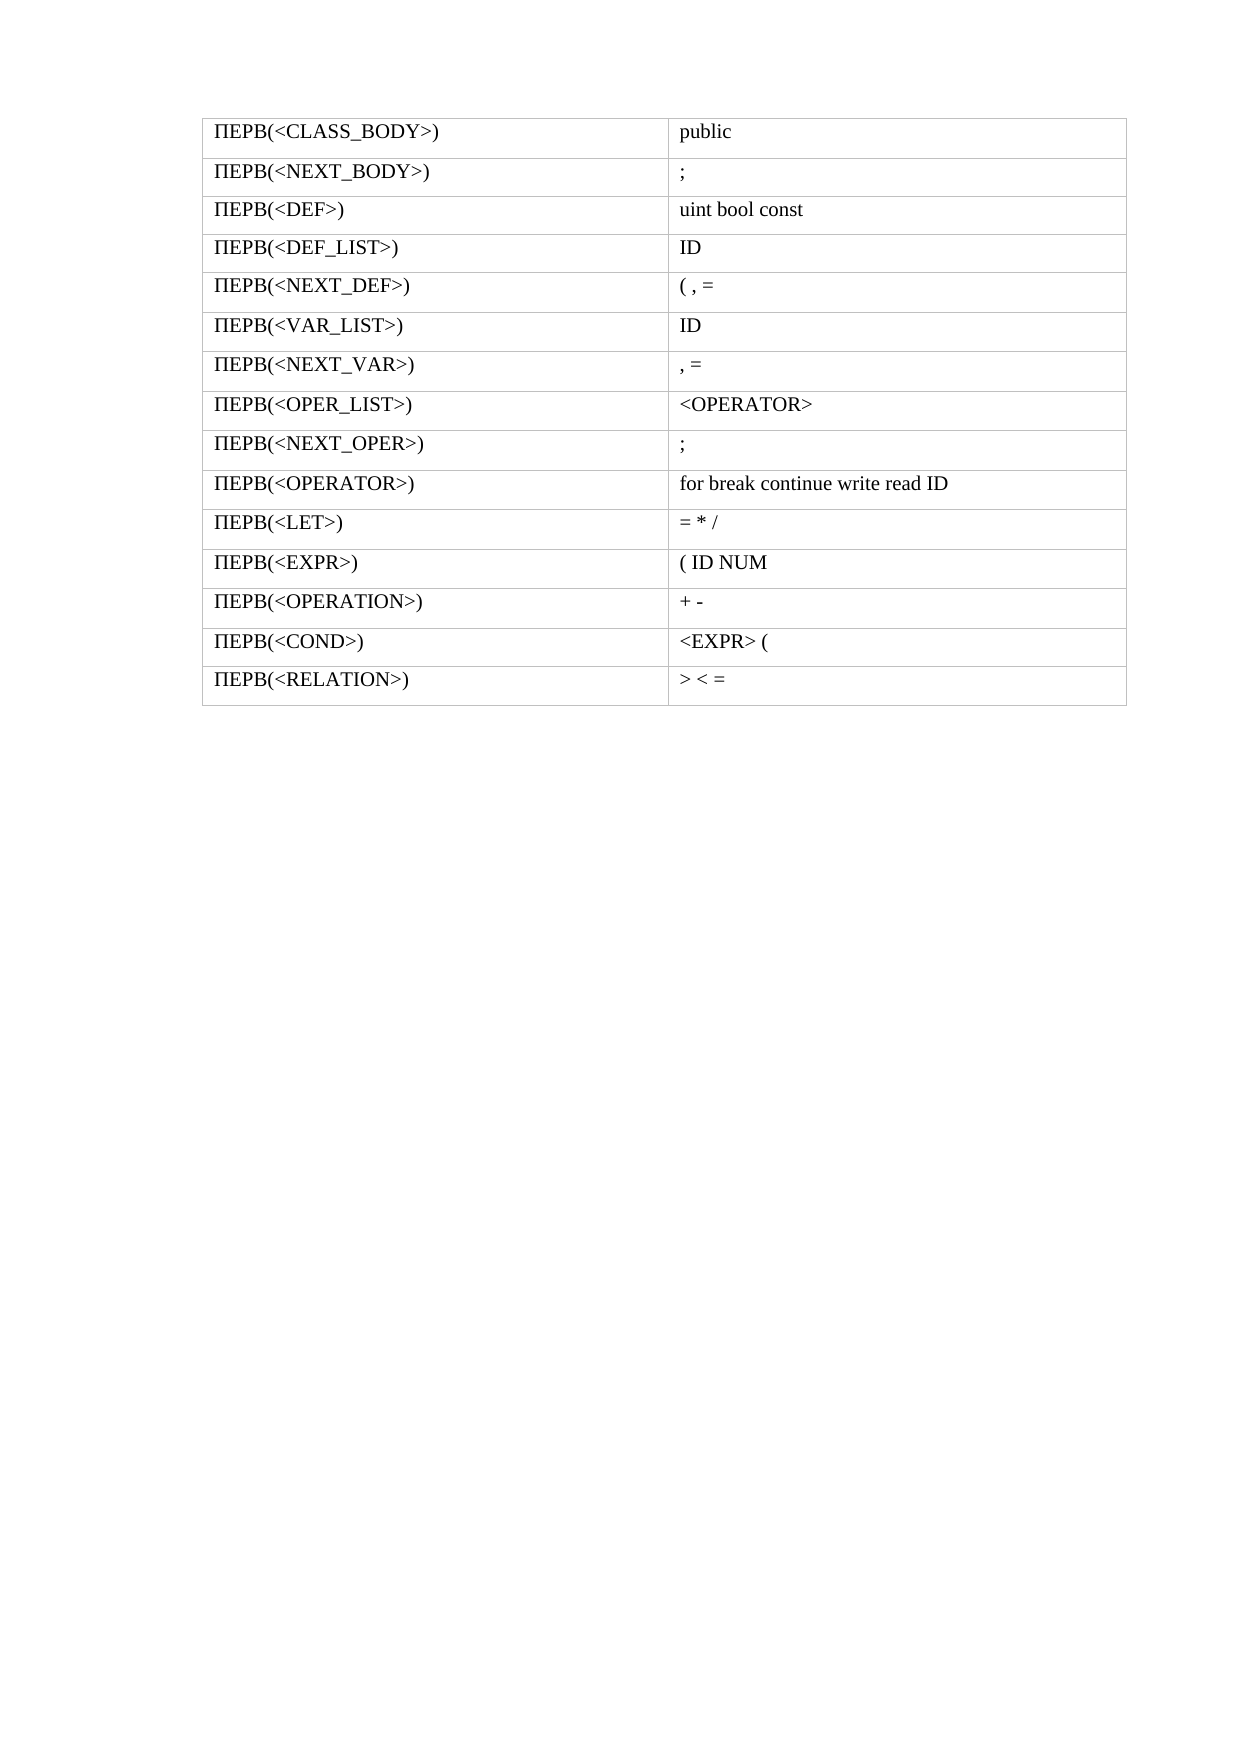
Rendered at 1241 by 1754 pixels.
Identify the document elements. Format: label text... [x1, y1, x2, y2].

table_cell ПЕРВ(<OPER_LIST>) [203, 392, 668, 430]
table_cell > < = [669, 667, 1126, 705]
table_cell ПЕРВ(<NEXT_BODY>) [203, 159, 668, 196]
table_cell ПЕРВ(<LET>) [203, 510, 668, 549]
table_cell uint bool const [669, 197, 1126, 234]
table_cell ПЕРВ(<NEXT_DEF>) [203, 273, 668, 312]
table_cell for break continue write read ID [669, 471, 1126, 509]
table_cell ПЕРВ(<DEF_LIST>) [203, 235, 668, 272]
table_cell ( , = [669, 273, 1126, 312]
table_cell ПЕРВ(<DEF>) [203, 197, 668, 234]
table_cell = * / [669, 510, 1126, 549]
table_cell <OPERATOR> [669, 392, 1126, 430]
table_cell public [669, 119, 1126, 158]
table_cell <EXPR> ( [669, 629, 1126, 666]
table_cell ( ID NUM [669, 550, 1126, 588]
table_cell , = [669, 352, 1126, 391]
table_cell ; [669, 159, 1126, 196]
table_cell ПЕРВ(<NEXT_OPER>) [203, 431, 668, 470]
table_cell + - [669, 589, 1126, 628]
table_cell ПЕРВ(<OPERATION>) [203, 589, 668, 628]
table_cell ПЕРВ(<OPERATOR>) [203, 471, 668, 509]
table_cell ; [669, 431, 1126, 470]
table_cell ID [669, 235, 1126, 272]
table_cell ПЕРВ(<CLASS_BODY>) [203, 119, 668, 158]
table_cell ПЕРВ(<NEXT_VAR>) [203, 352, 668, 391]
table_cell ПЕРВ(<VAR_LIST>) [203, 313, 668, 351]
table_cell ПЕРВ(<EXPR>) [203, 550, 668, 588]
table_cell ID [669, 313, 1126, 351]
table_cell ПЕРВ(<COND>) [203, 629, 668, 666]
table_cell ПЕРВ(<RELATION>) [203, 667, 668, 705]
